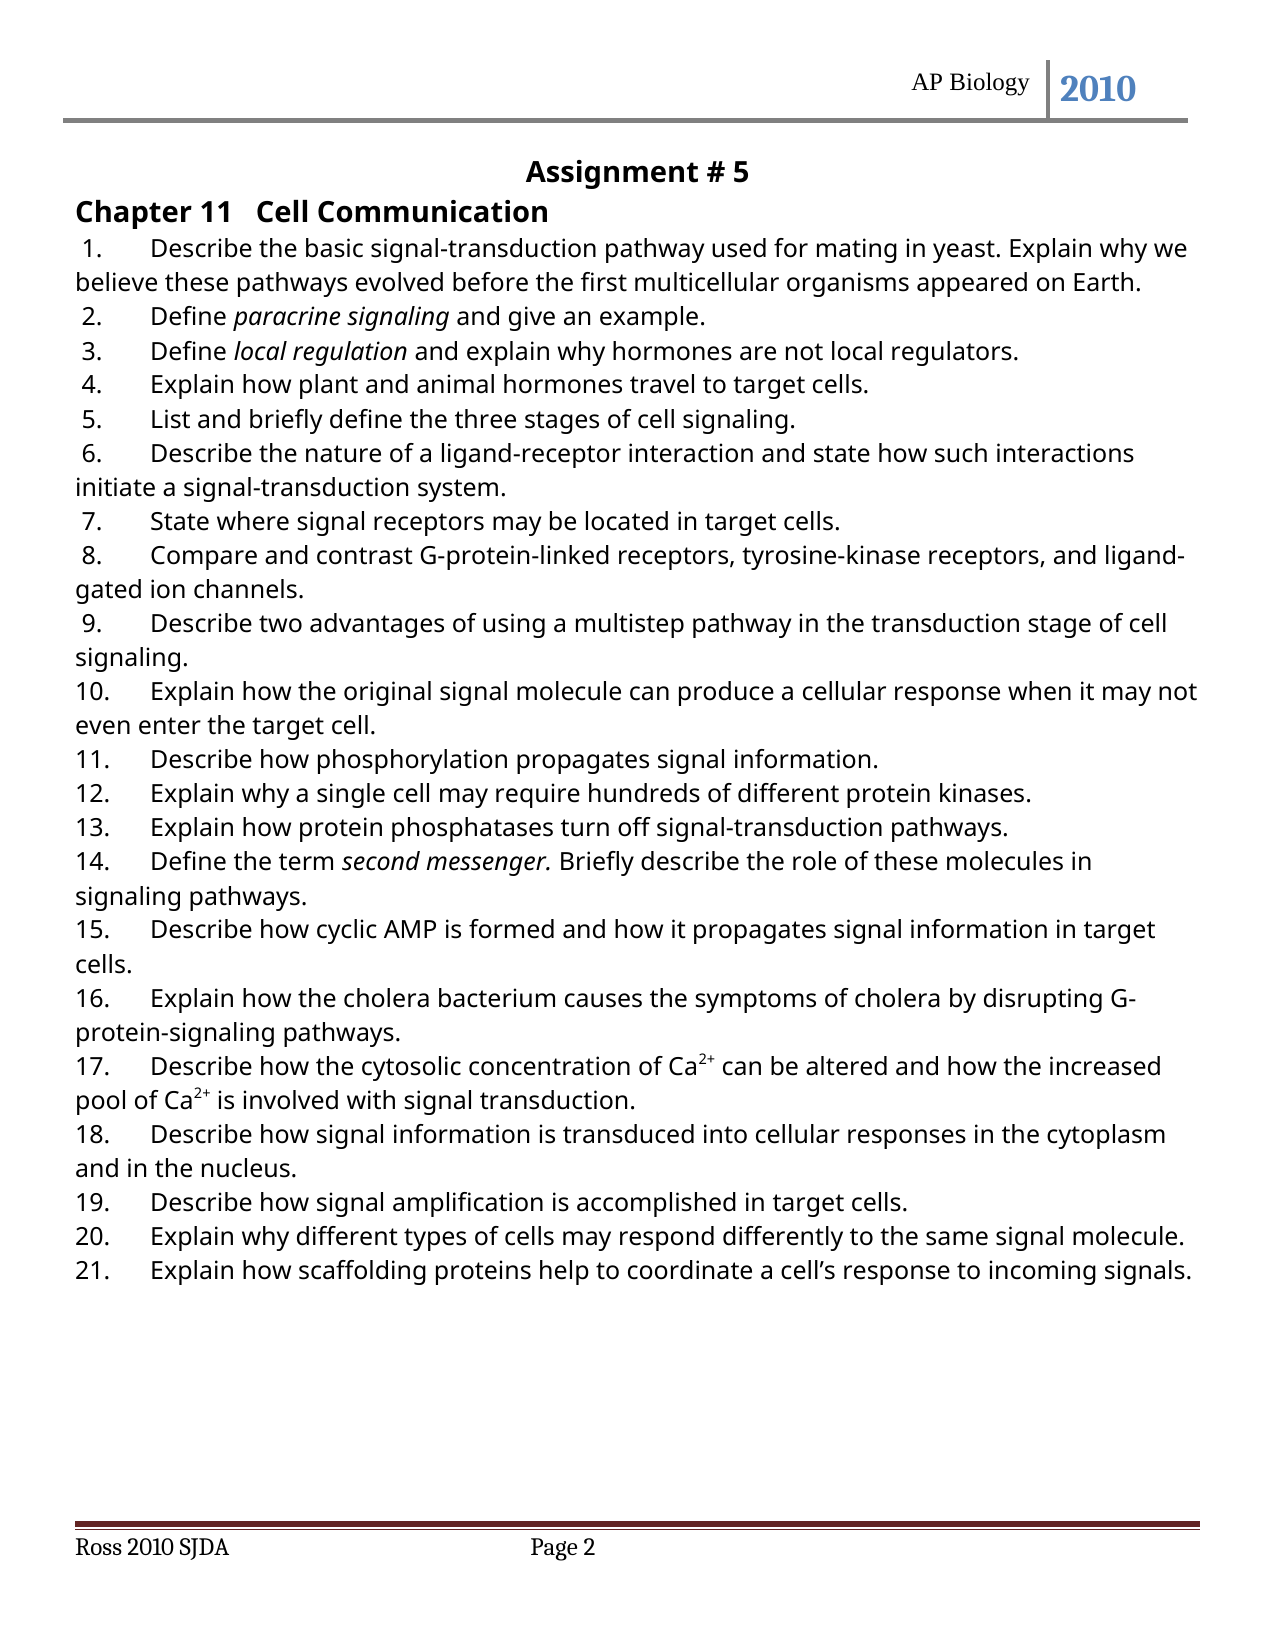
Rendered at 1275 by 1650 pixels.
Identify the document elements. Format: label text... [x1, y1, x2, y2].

text 15. Describe how cyclic AMP is formed and how it propagates signal information in target cells. [75, 912, 1200, 980]
text 19. Describe how signal amplification is accomplished in target cells. [75, 1185, 1200, 1219]
text 5. List and briefly define the three stages of cell signaling. [75, 401, 1200, 435]
text 20. Explain why different types of cells may respond differently to the same signal molecule. [75, 1219, 1200, 1253]
text 17. Describe how the cytosolic concentration of Ca2+ can be altered and how the increased pool of Ca2+ is involved with signal transduction. [75, 1048, 1200, 1117]
text 6. Describe the nature of a ligand-receptor interaction and state how such interactions initiate a signal-transduction system. [75, 435, 1200, 503]
text 8. Compare and contrast G-protein-linked receptors, tyrosine-kinase receptors, and ligand-gated ion channels. [75, 537, 1200, 606]
text Chapter 11 Cell Communication [75, 191, 1200, 231]
text 18. Describe how signal information is transduced into cellular responses in the cytoplasm and in the nucleus. [75, 1117, 1200, 1185]
text Assignment # 5 [75, 152, 1200, 191]
text 13. Explain how protein phosphatases turn off signal-transduction pathways. [75, 810, 1200, 844]
text 12. Explain why a single cell may require hundreds of different protein kinases. [75, 776, 1200, 810]
text 21. Explain how scaffolding proteins help to coordinate a cell’s response to incoming signals. [75, 1253, 1200, 1287]
text 16. Explain how the cholera bacterium causes the symptoms of cholera by disrupting G-protein-signaling pathways. [75, 980, 1200, 1048]
text 3. Define local regulation and explain why hormones are not local regulators. [75, 333, 1200, 367]
text 1. Describe the basic signal-transduction pathway used for mating in yeast. Explain why we believe these pathways evolved before the first multicellular organisms appeared on Earth. [75, 231, 1200, 299]
text 14. Define the term second messenger. Briefly describe the role of these molecules in signaling pathways. [75, 844, 1200, 912]
text 2. Define paracrine signaling and give an example. [75, 299, 1200, 333]
text 11. Describe how phosphorylation propagates signal information. [75, 742, 1200, 776]
text 9. Describe two advantages of using a multistep pathway in the transduction stage of cell signaling. [75, 606, 1200, 674]
text 4. Explain how plant and animal hormones travel to target cells. [75, 367, 1200, 401]
text 10. Explain how the original signal molecule can produce a cellular response when it may not even enter the target cell. [75, 674, 1200, 742]
text 7. State where signal receptors may be located in target cells. [75, 503, 1200, 537]
